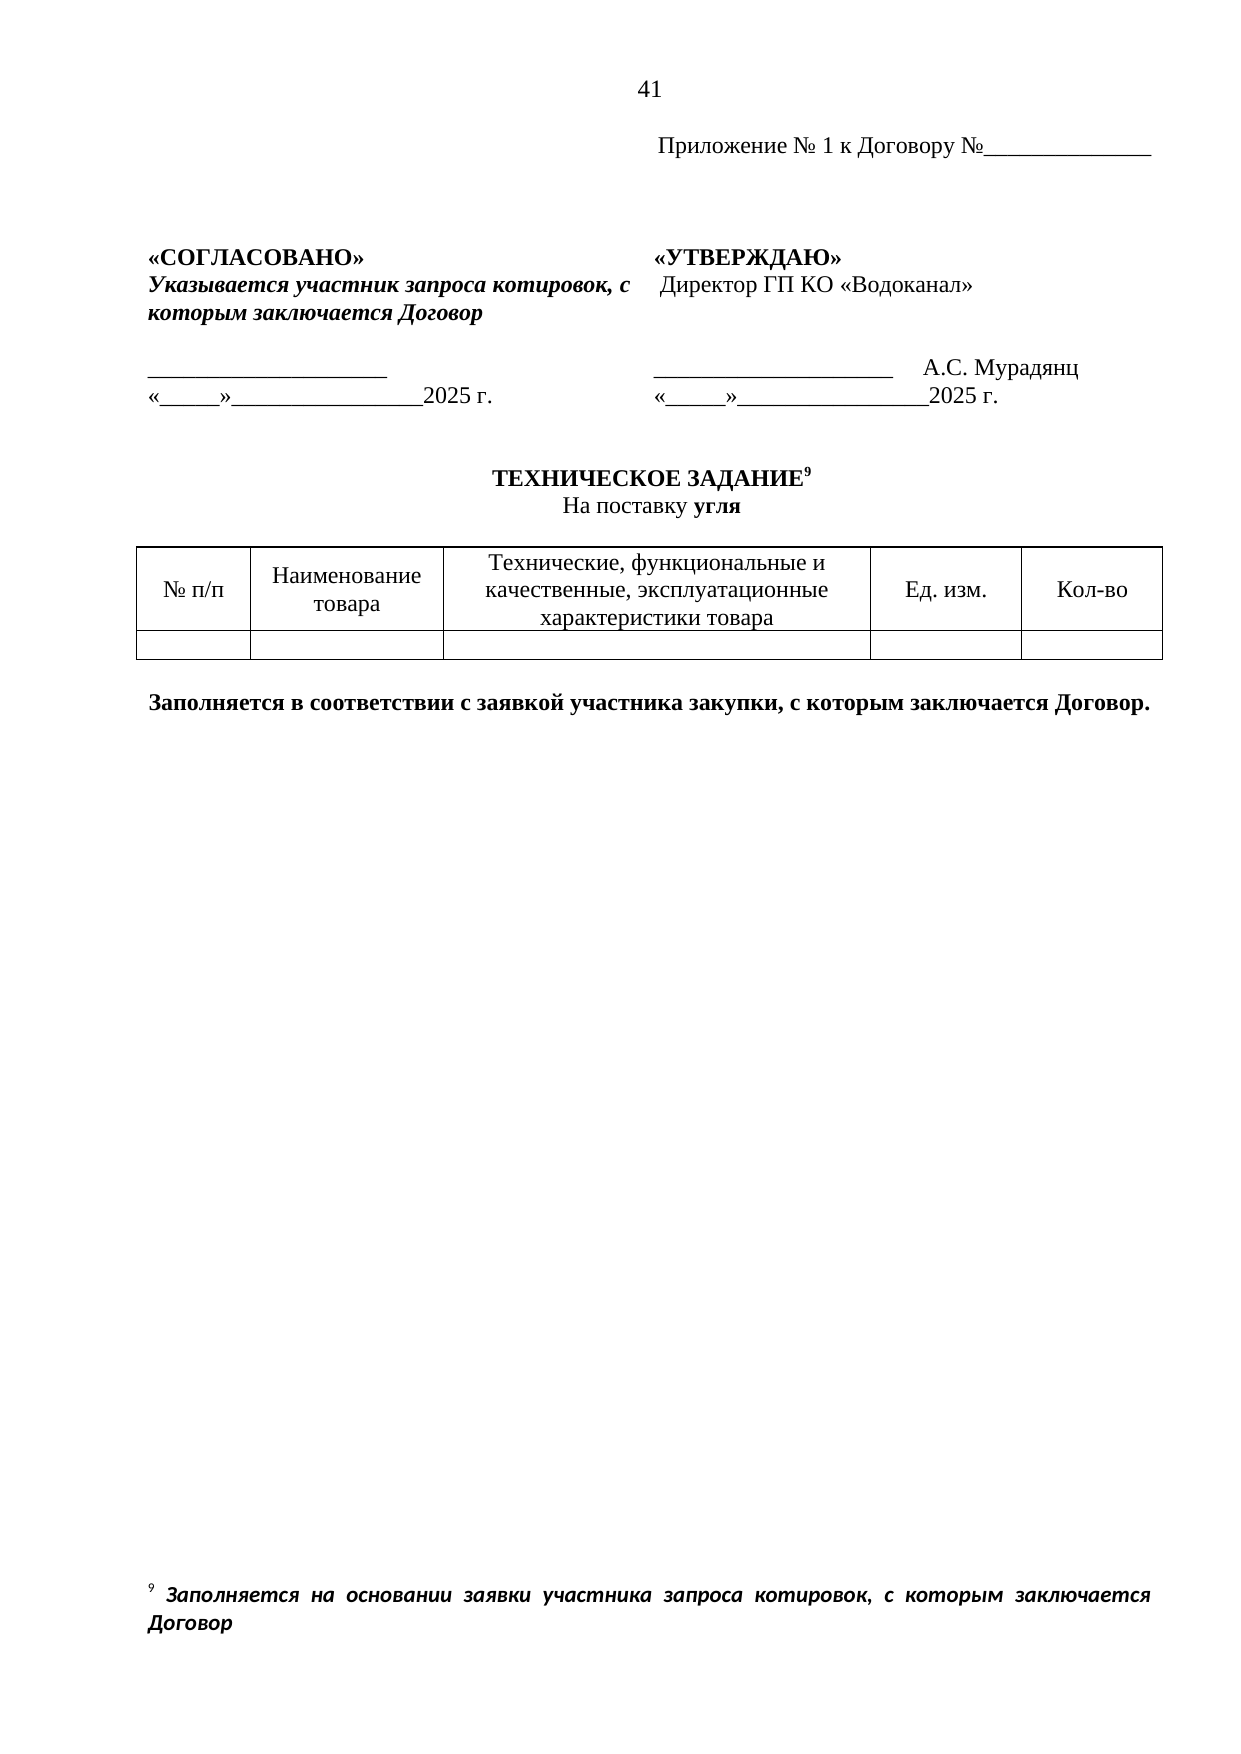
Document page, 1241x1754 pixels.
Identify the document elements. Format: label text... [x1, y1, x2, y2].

table_header Наименование товара [251, 548, 443, 630]
table_cell [1022, 631, 1162, 659]
table_cell [871, 631, 1021, 659]
text ТЕХНИЧЕСКОЕ ЗАДАНИЕ [151, 464, 1152, 491]
text На поставку угля [151, 491, 1152, 519]
table_header № п/п [137, 548, 250, 630]
table_cell [137, 631, 250, 659]
table_header Ед. изм. [871, 548, 1021, 630]
table_cell [444, 631, 870, 659]
table_header Технические, функциональные и качественные, эксплуатационные характеристики товара [444, 548, 870, 630]
table_cell [251, 631, 443, 659]
table_header «УТВЕРЖДАЮ» Директор ГП КО «Водоканал» ____________________ А.С. Мурадянц «_____»________________2025 г. [642, 243, 1148, 408]
text Заполняется в соответствии с заявкой участника закупки, с которым заключается Договор. [148, 688, 1152, 715]
table_header Кол-во [1022, 548, 1162, 630]
text Приложение № 1 к Договору №______________ [148, 131, 1152, 159]
table_header «СОГЛАСОВАНО» Указывается участник запроса котировок, с которым заключается Договор ____________________ «_____»________________2025 г. [136, 243, 642, 408]
